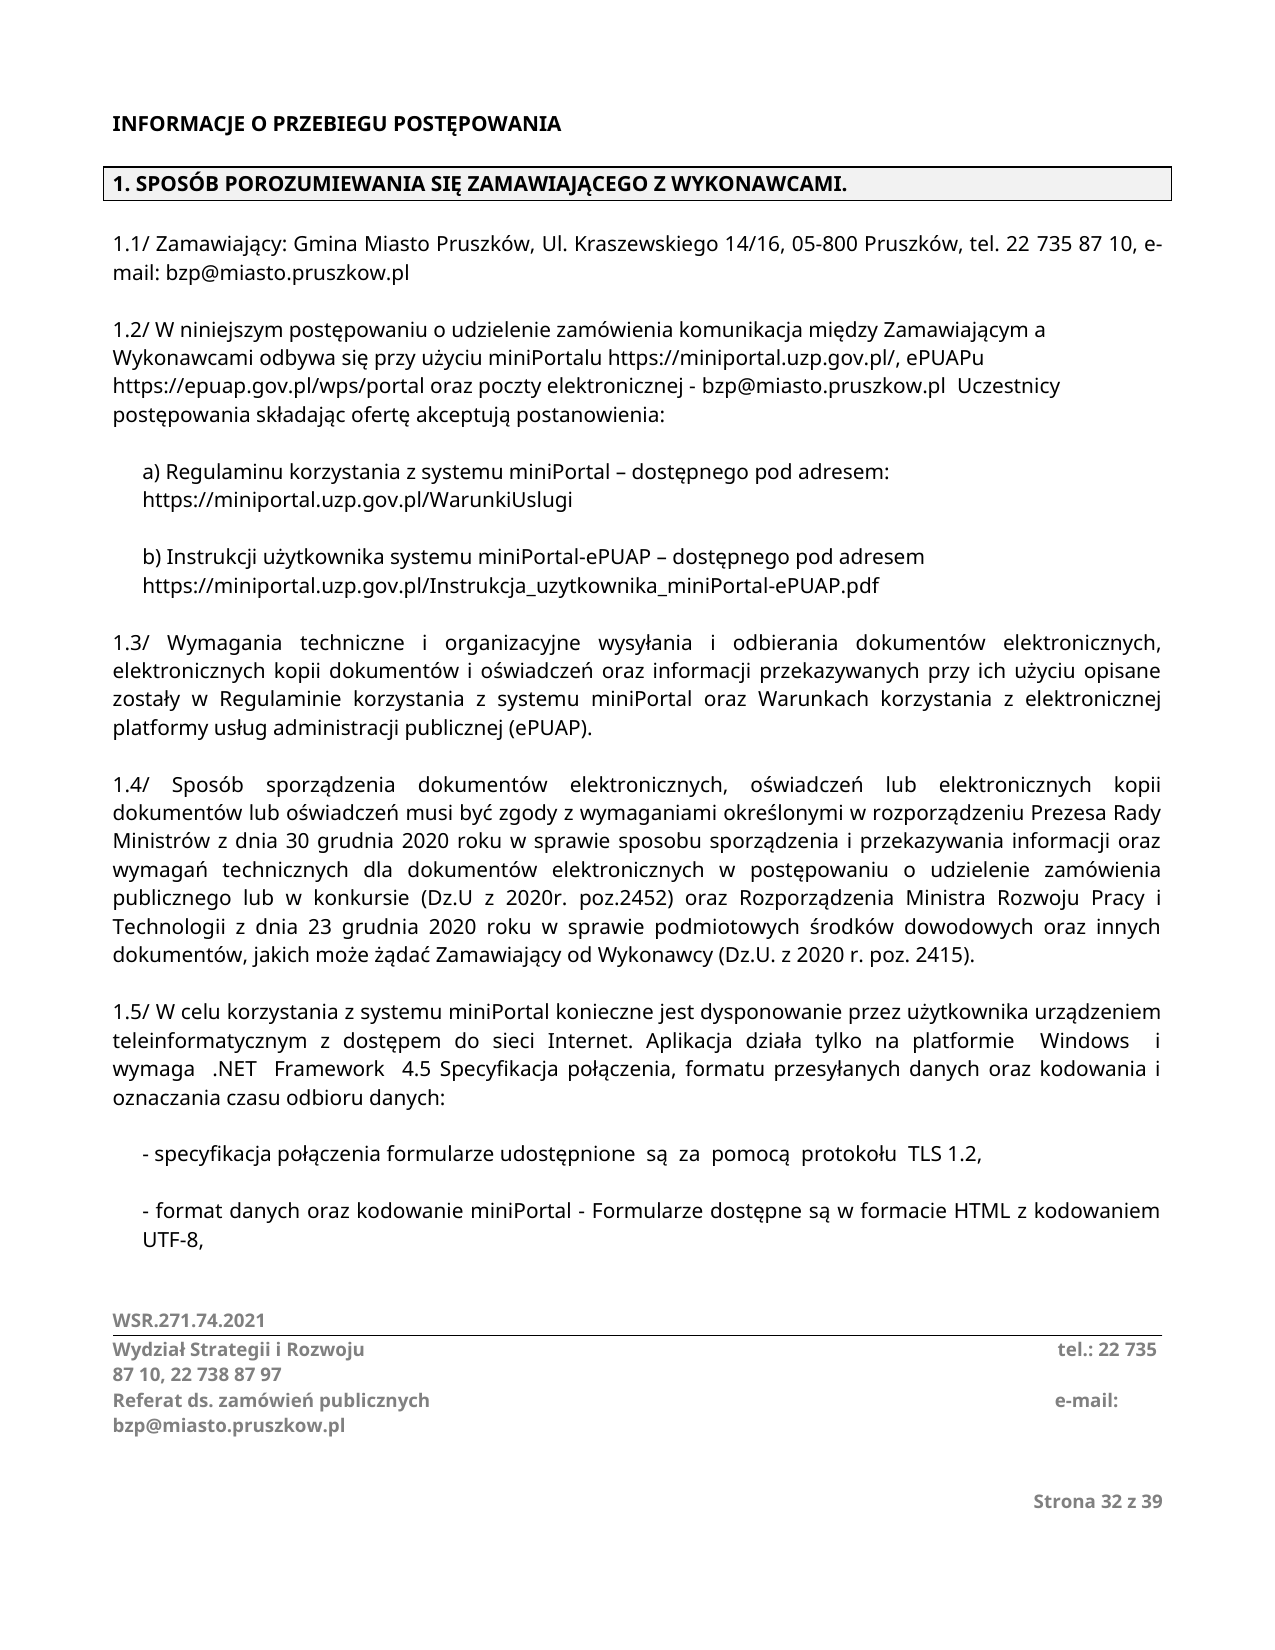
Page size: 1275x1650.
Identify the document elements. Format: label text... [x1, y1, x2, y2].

text 1. SPOSÓB POROZUMIEWANIA SIĘ ZAMAWIAJĄCEGO Z WYKONAWCAMI. [104, 168, 1171, 200]
text - specyfikacja połączenia formularze udostępnione są za pomocą protokołu TLS 1.2, [142, 1139, 1162, 1168]
text - format danych oraz kodowanie miniPortal - Formularze dostępne są w formacie HTML z kodowaniem UTF-8, [142, 1196, 1162, 1253]
text 1.4/ Sposób sporządzenia dokumentów elektronicznych, oświadczeń lub elektronicznych kopii dokumentów lub oświadczeń musi być zgody z wymaganiami określonymi w rozporządzeniu Prezesa Rady Ministrów z dnia 30 grudnia 2020 roku w sprawie sposobu sporządzenia i przekazywania informacji oraz wymagań technicznych dla dokumentów elektronicznych w postępowaniu o udzielenie zamówienia publicznego lub w konkursie (Dz.U z 2020r. poz.2452) oraz Rozporządzenia Ministra Rozwoju Pracy i Technologii z dnia 23 grudnia 2020 roku w sprawie podmiotowych środków dowodowych oraz innych dokumentów, jakich może żądać Zamawiający od Wykonawcy (Dz.U. z 2020 r. poz. 2415). [112, 770, 1162, 969]
text 1.2/ W niniejszym postępowaniu o udzielenie zamówienia komunikacja między Zamawiającym a Wykonawcami odbywa się przy użyciu miniPortalu https://miniportal.uzp.gov.pl/, ePUAPu https://epuap.gov.pl/wps/portal oraz poczty elektronicznej - bzp@miasto.pruszkow.pl Uczestnicy postępowania składając ofertę akceptują postanowienia: [112, 315, 1162, 428]
text INFORMACJE O PRZEBIEGU POSTĘPOWANIA [112, 109, 1162, 138]
text a) Regulaminu korzystania z systemu miniPortal – dostępnego pod adresem: https://miniportal.uzp.gov.pl/WarunkiUslugi [142, 457, 1162, 514]
text 1.5/ W celu korzystania z systemu miniPortal konieczne jest dysponowanie przez użytkownika urządzeniem teleinformatycznym z dostępem do sieci Internet. Aplikacja działa tylko na platformie Windows i wymaga .NET Framework 4.5 Specyfikacja połączenia, formatu przesyłanych danych oraz kodowania i oznaczania czasu odbioru danych: [112, 997, 1162, 1111]
text b) Instrukcji użytkownika systemu miniPortal-ePUAP – dostępnego pod adresem https://miniportal.uzp.gov.pl/Instrukcja_uzytkownika_miniPortal-ePUAP.pdf [142, 542, 1162, 599]
text 1.3/ Wymagania techniczne i organizacyjne wysyłania i odbierania dokumentów elektronicznych, elektronicznych kopii dokumentów i oświadczeń oraz informacji przekazywanych przy ich użyciu opisane zostały w Regulaminie korzystania z systemu miniPortal oraz Warunkach korzystania z elektronicznej platformy usług administracji publicznej (ePUAP). [112, 628, 1162, 741]
text 1.1/ Zamawiający: Gmina Miasto Pruszków, Ul. Kraszewskiego 14/16, 05-800 Pruszków, tel. 22 735 87 10, e-mail: bzp@miasto.pruszkow.pl [112, 229, 1162, 286]
